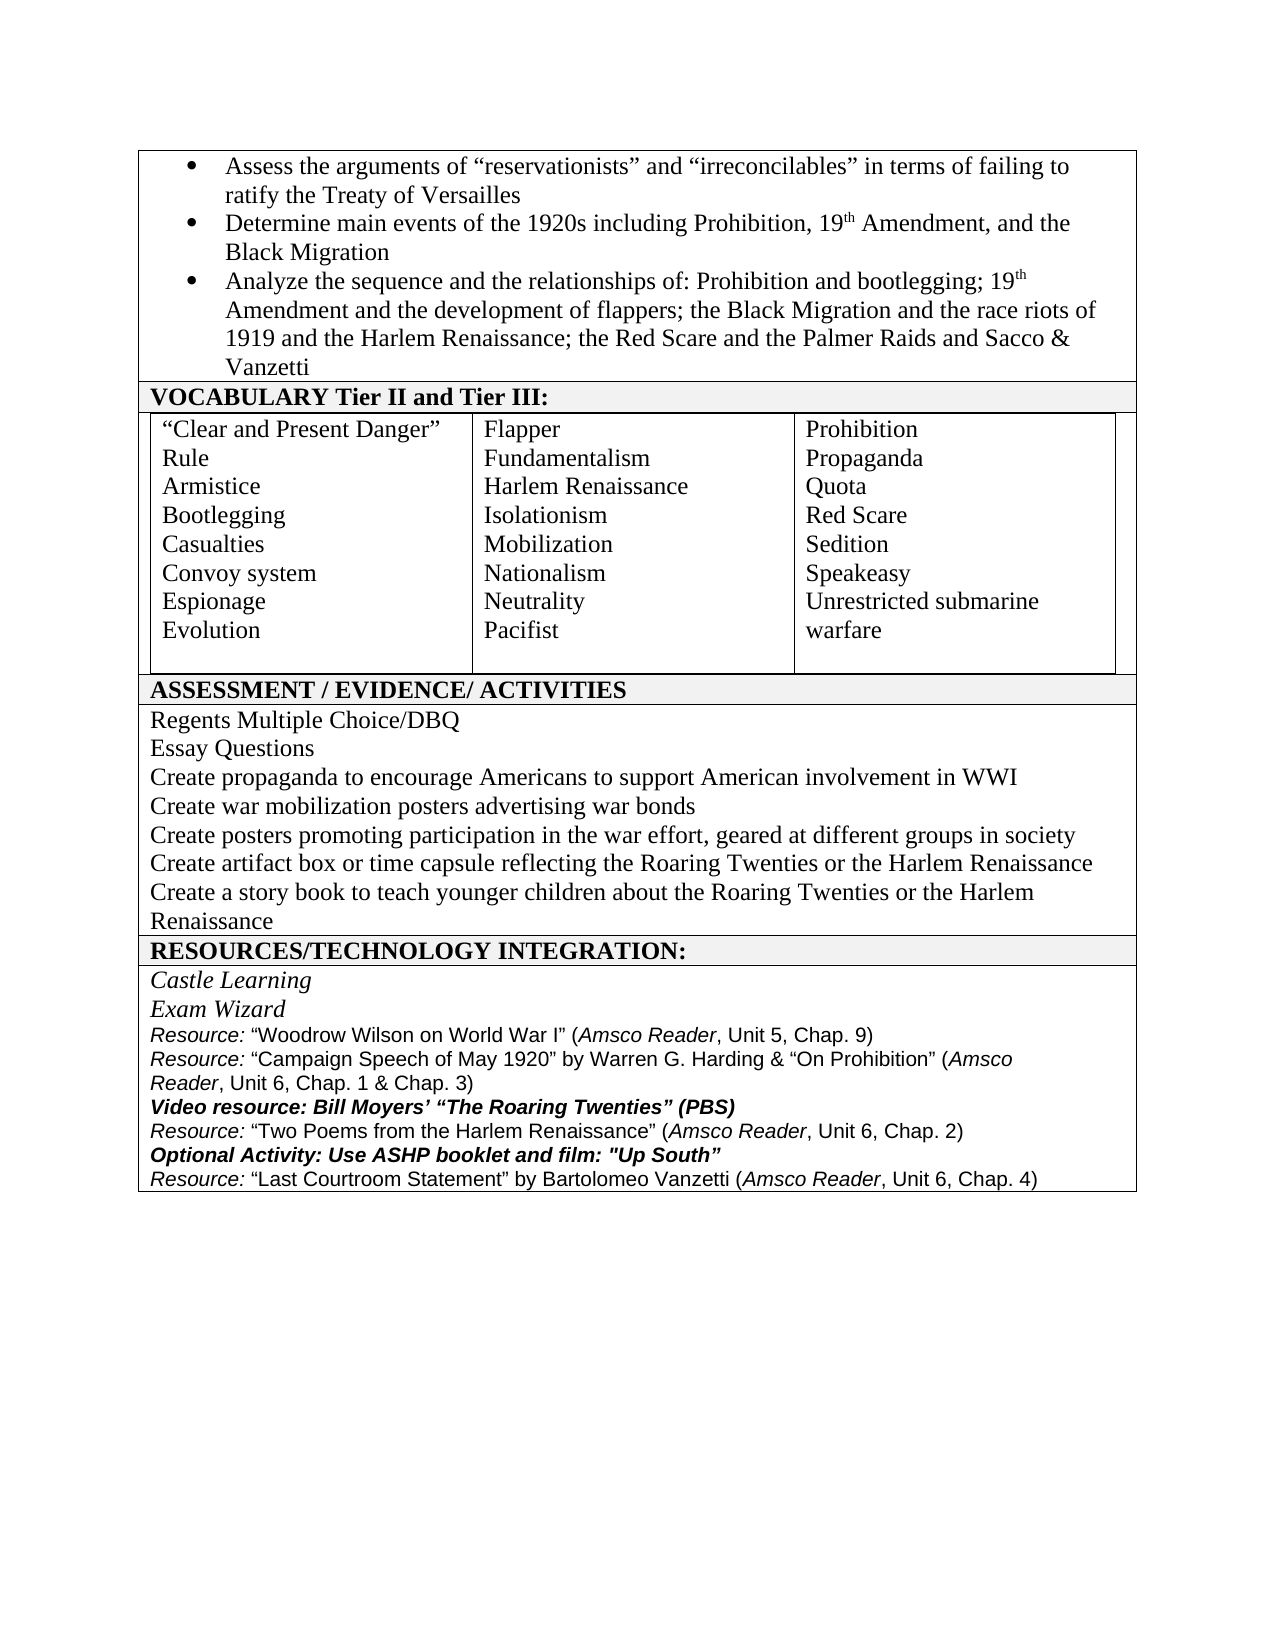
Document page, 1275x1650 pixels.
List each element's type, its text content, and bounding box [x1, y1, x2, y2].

table_cell [1116, 413, 1136, 674]
table_cell [795, 414, 1115, 673]
table_cell ASSESSMENT / EVIDENCE/ ACTIVITIES [139, 675, 1136, 704]
table_cell RESOURCES/TECHNOLOGY INTEGRATION: [139, 936, 1136, 964]
table_cell VOCABULARY Tier II and Tier III: [139, 382, 1136, 412]
table_cell Regents Multiple Choice/DBQ Essay Questions Create propaganda to encourage Americans to support American involvement in WWI Create war mobilization posters advertising war bonds Create posters promoting participation in the war effort, geared at different groups in society Create artifact box or time capsule reflecting the Roaring Twenties or the Harlem Renaissance Create a story book to teach younger children about the Roaring Twenties or the Harlem Renaissance [139, 705, 1136, 935]
table_cell [473, 414, 794, 673]
table_cell [139, 413, 150, 674]
table_cell [151, 414, 472, 673]
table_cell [139, 151, 1136, 381]
table_cell Castle Learning Exam Wizard Resource: “Woodrow Wilson on World War I” (Amsco Reader, Unit 5, Chap. 9) Resource: “Campaign Speech of May 1920” by Warren G. Harding & “On Prohibition” (Amsco Reader, Unit 6, Chap. 1 & Chap. 3) Video resource: Bill Moyers’ “The Roaring Twenties” (PBS) Resource: “Two Poems from the Renaissance” (Amsco Reader, Unit 6, Chap. 2) Optional Activity: Use ASHP booklet and film: "Up South” Resource: “Last Courtroom Statement” by Bartolomeo Vanzetti (Amsco Reader, Unit 6, Chap. 4) [139, 966, 1136, 1191]
